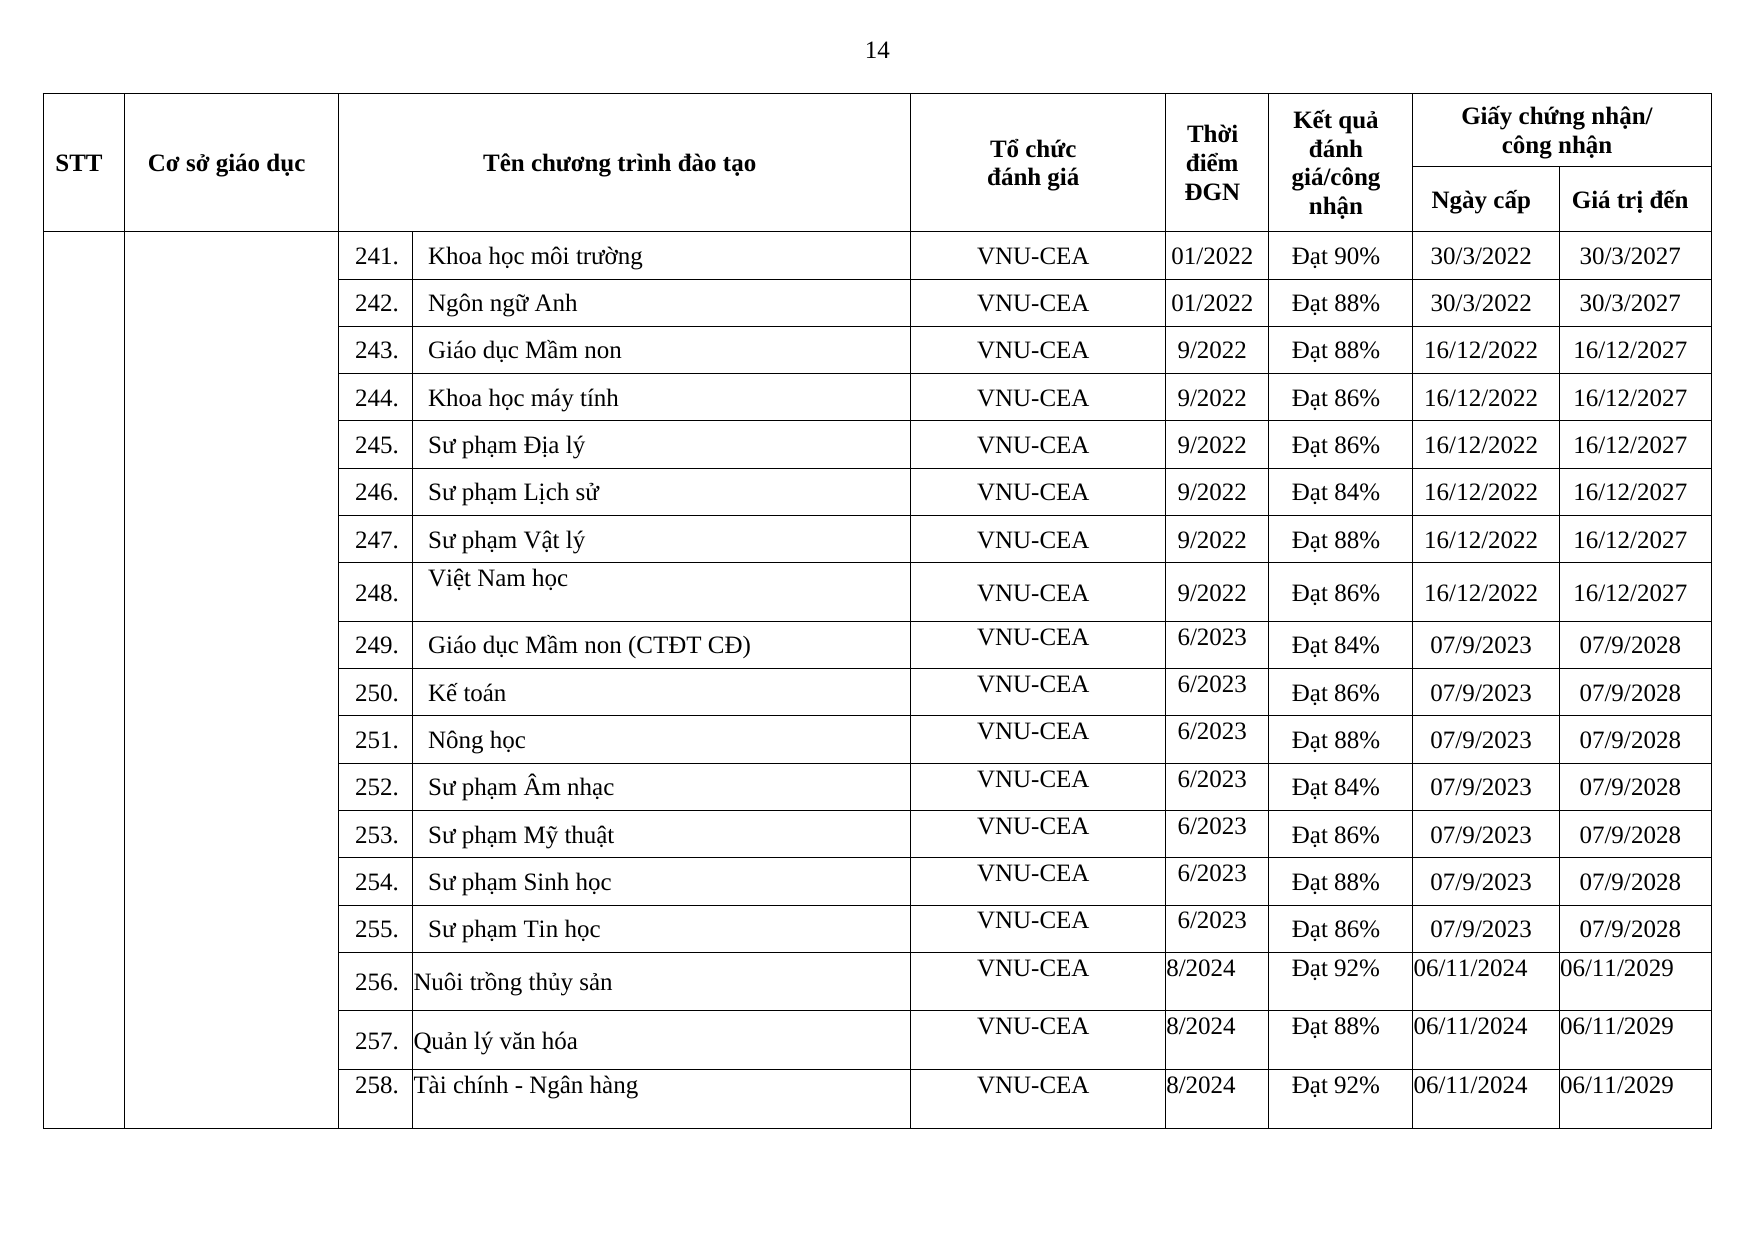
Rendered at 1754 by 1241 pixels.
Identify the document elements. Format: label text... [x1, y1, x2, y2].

table_cell 16/12/2022 [1413, 374, 1559, 420]
table_cell 8/2024 [1166, 1011, 1268, 1069]
table_header Tên chương trình đào tạo [339, 94, 910, 231]
table_cell [339, 622, 412, 668]
table_cell 06/11/2029 [1560, 1011, 1711, 1069]
table_cell 07/9/2028 [1560, 811, 1711, 857]
table_cell [339, 421, 412, 468]
table_cell Đạt 88% [1269, 516, 1412, 562]
table_cell Ngôn ngữ Anh [413, 280, 910, 326]
table_cell Đạt 86% [1269, 906, 1412, 952]
table_cell 16/12/2022 [1413, 563, 1559, 621]
table_cell Sư phạm Lịch sử [413, 469, 910, 515]
table_cell Đạt 88% [1269, 716, 1412, 763]
table_cell VNU-CEA [911, 858, 1165, 904]
table_cell VNU-CEA [911, 516, 1165, 562]
table_cell VNU-CEA [911, 563, 1165, 621]
table_cell Sư phạm Mỹ thuật [413, 811, 910, 857]
table_cell 06/11/2029 [1560, 1070, 1711, 1127]
table_cell [339, 811, 412, 857]
table_header Tổ chức đánh giá [911, 94, 1165, 231]
table_cell Đạt 92% [1269, 1070, 1412, 1127]
table_cell [339, 1070, 412, 1127]
table_cell 16/12/2022 [1413, 516, 1559, 562]
table_cell 30/3/2022 [1413, 280, 1559, 326]
table_cell 6/2023 [1166, 622, 1268, 668]
table_cell Sư phạm Địa lý [413, 421, 910, 468]
table_cell 9/2022 [1166, 516, 1268, 562]
table_cell 16/12/2027 [1560, 563, 1711, 621]
table_cell Giá trị đến [1560, 167, 1711, 231]
table_cell VNU-CEA [911, 327, 1165, 373]
table_cell VNU-CEA [911, 1011, 1165, 1069]
table_cell 6/2023 [1166, 811, 1268, 857]
table_cell Đạt 86% [1269, 669, 1412, 715]
table_cell 8/2024 [1166, 953, 1268, 1010]
table_cell 06/11/2024 [1413, 953, 1559, 1010]
table_cell [339, 469, 412, 515]
table_cell Đạt 88% [1269, 858, 1412, 904]
table_cell Kế toán [413, 669, 910, 715]
table_cell [339, 516, 412, 562]
table_cell 07/9/2028 [1560, 669, 1711, 715]
table_cell 16/12/2027 [1560, 374, 1711, 420]
table_cell [339, 280, 412, 326]
table_cell Đạt 88% [1269, 1011, 1412, 1069]
table_cell 16/12/2022 [1413, 327, 1559, 373]
table_cell VNU-CEA [911, 280, 1165, 326]
table_cell 01/2022 [1166, 280, 1268, 326]
table_cell 07/9/2023 [1413, 669, 1559, 715]
table_cell 6/2023 [1166, 858, 1268, 904]
table_cell 9/2022 [1166, 374, 1268, 420]
table_cell 01/2022 [1166, 232, 1268, 278]
table_cell VNU-CEA [911, 811, 1165, 857]
table_cell VNU-CEA [911, 1070, 1165, 1127]
table_cell Đạt 84% [1269, 622, 1412, 668]
table_cell [339, 906, 412, 952]
table_cell Đạt 86% [1269, 421, 1412, 468]
table_cell 6/2023 [1166, 906, 1268, 952]
table_cell 07/9/2028 [1560, 858, 1711, 904]
table_cell Sư phạm Âm nhạc [413, 764, 910, 810]
table_cell VNU-CEA [911, 764, 1165, 810]
table_cell VNU-CEA [911, 374, 1165, 420]
table_cell 07/9/2023 [1413, 764, 1559, 810]
table_cell 30/3/2022 [1413, 232, 1559, 278]
table_cell 16/12/2027 [1560, 516, 1711, 562]
table_cell Đạt 86% [1269, 563, 1412, 621]
table_cell Khoa học môi trường [413, 232, 910, 278]
table_cell Đạt 88% [1269, 327, 1412, 373]
table_cell Đạt 88% [1269, 280, 1412, 326]
table_cell 30/3/2027 [1560, 280, 1711, 326]
table_cell 9/2022 [1166, 563, 1268, 621]
table_cell 16/12/2022 [1413, 421, 1559, 468]
table_cell Việt Nam học [413, 563, 910, 621]
table_cell VNU-CEA [911, 622, 1165, 668]
table_cell [339, 1011, 412, 1069]
table_cell 07/9/2028 [1560, 716, 1711, 763]
table_cell 9/2022 [1166, 421, 1268, 468]
table_cell 16/12/2027 [1560, 469, 1711, 515]
table_cell 9/2022 [1166, 327, 1268, 373]
table_cell VNU-CEA [911, 716, 1165, 763]
table_cell Đạt 86% [1269, 374, 1412, 420]
table_cell 6/2023 [1166, 669, 1268, 715]
table_cell Quản lý văn hóa [413, 1011, 910, 1069]
table_header Kết quả đánh giá/công nhận [1269, 94, 1412, 231]
table_cell [339, 232, 412, 278]
table_cell 07/9/2023 [1413, 811, 1559, 857]
table_cell Sư phạm Tin học [413, 906, 910, 952]
table_header Cơ sở giáo dục [125, 94, 338, 231]
table_cell Sư phạm Sinh học [413, 858, 910, 904]
table_cell Đạt 92% [1269, 953, 1412, 1010]
table_cell Nông học [413, 716, 910, 763]
table_cell 16/12/2027 [1560, 421, 1711, 468]
table_cell VNU-CEA [911, 469, 1165, 515]
table_cell VNU-CEA [911, 906, 1165, 952]
table_header Thời điểm ĐGN [1166, 94, 1268, 231]
table_cell VNU-CEA [911, 953, 1165, 1010]
table_cell [339, 327, 412, 373]
table_cell Tài chính - Ngân hàng [413, 1070, 910, 1127]
table_cell Sư phạm Vật lý [413, 516, 910, 562]
table_cell [339, 374, 412, 420]
table_cell 9/2022 [1166, 469, 1268, 515]
table_header STT [44, 94, 124, 231]
table_cell [339, 716, 412, 763]
table_cell 07/9/2023 [1413, 716, 1559, 763]
table_cell Đạt 84% [1269, 764, 1412, 810]
table_cell VNU-CEA [911, 232, 1165, 278]
table_cell VNU-CEA [911, 669, 1165, 715]
table_cell [339, 669, 412, 715]
table_cell 6/2023 [1166, 764, 1268, 810]
table_cell 06/11/2029 [1560, 953, 1711, 1010]
table_cell Đạt 84% [1269, 469, 1412, 515]
table_cell Nuôi trồng thủy sản [413, 953, 910, 1010]
table_cell Ngày cấp [1413, 167, 1559, 231]
table_cell 06/11/2024 [1413, 1011, 1559, 1069]
table_cell Khoa học máy tính [413, 374, 910, 420]
table_cell [339, 953, 412, 1010]
table_cell Giáo dục Mầm non [413, 327, 910, 373]
table_cell 8/2024 [1166, 1070, 1268, 1127]
table_cell 06/11/2024 [1413, 1070, 1559, 1127]
table_cell 6/2023 [1166, 716, 1268, 763]
table_cell Giáo dục Mầm non (CTĐT CĐ) [413, 622, 910, 668]
table_cell 07/9/2023 [1413, 858, 1559, 904]
table_cell [339, 563, 412, 621]
table_cell Đạt 86% [1269, 811, 1412, 857]
table_cell [339, 764, 412, 810]
table_cell 07/9/2028 [1560, 764, 1711, 810]
table_cell 16/12/2022 [1413, 469, 1559, 515]
table_cell 07/9/2028 [1560, 906, 1711, 952]
table_header Giấy chứng nhận/ công nhận [1413, 94, 1711, 166]
table_cell Đạt 90% [1269, 232, 1412, 278]
table_cell 16/12/2027 [1560, 327, 1711, 373]
table_cell [339, 858, 412, 904]
table_cell 07/9/2028 [1560, 622, 1711, 668]
table_cell 07/9/2023 [1413, 906, 1559, 952]
table_cell 30/3/2027 [1560, 232, 1711, 278]
table_cell 07/9/2023 [1413, 622, 1559, 668]
table_cell VNU-CEA [911, 421, 1165, 468]
